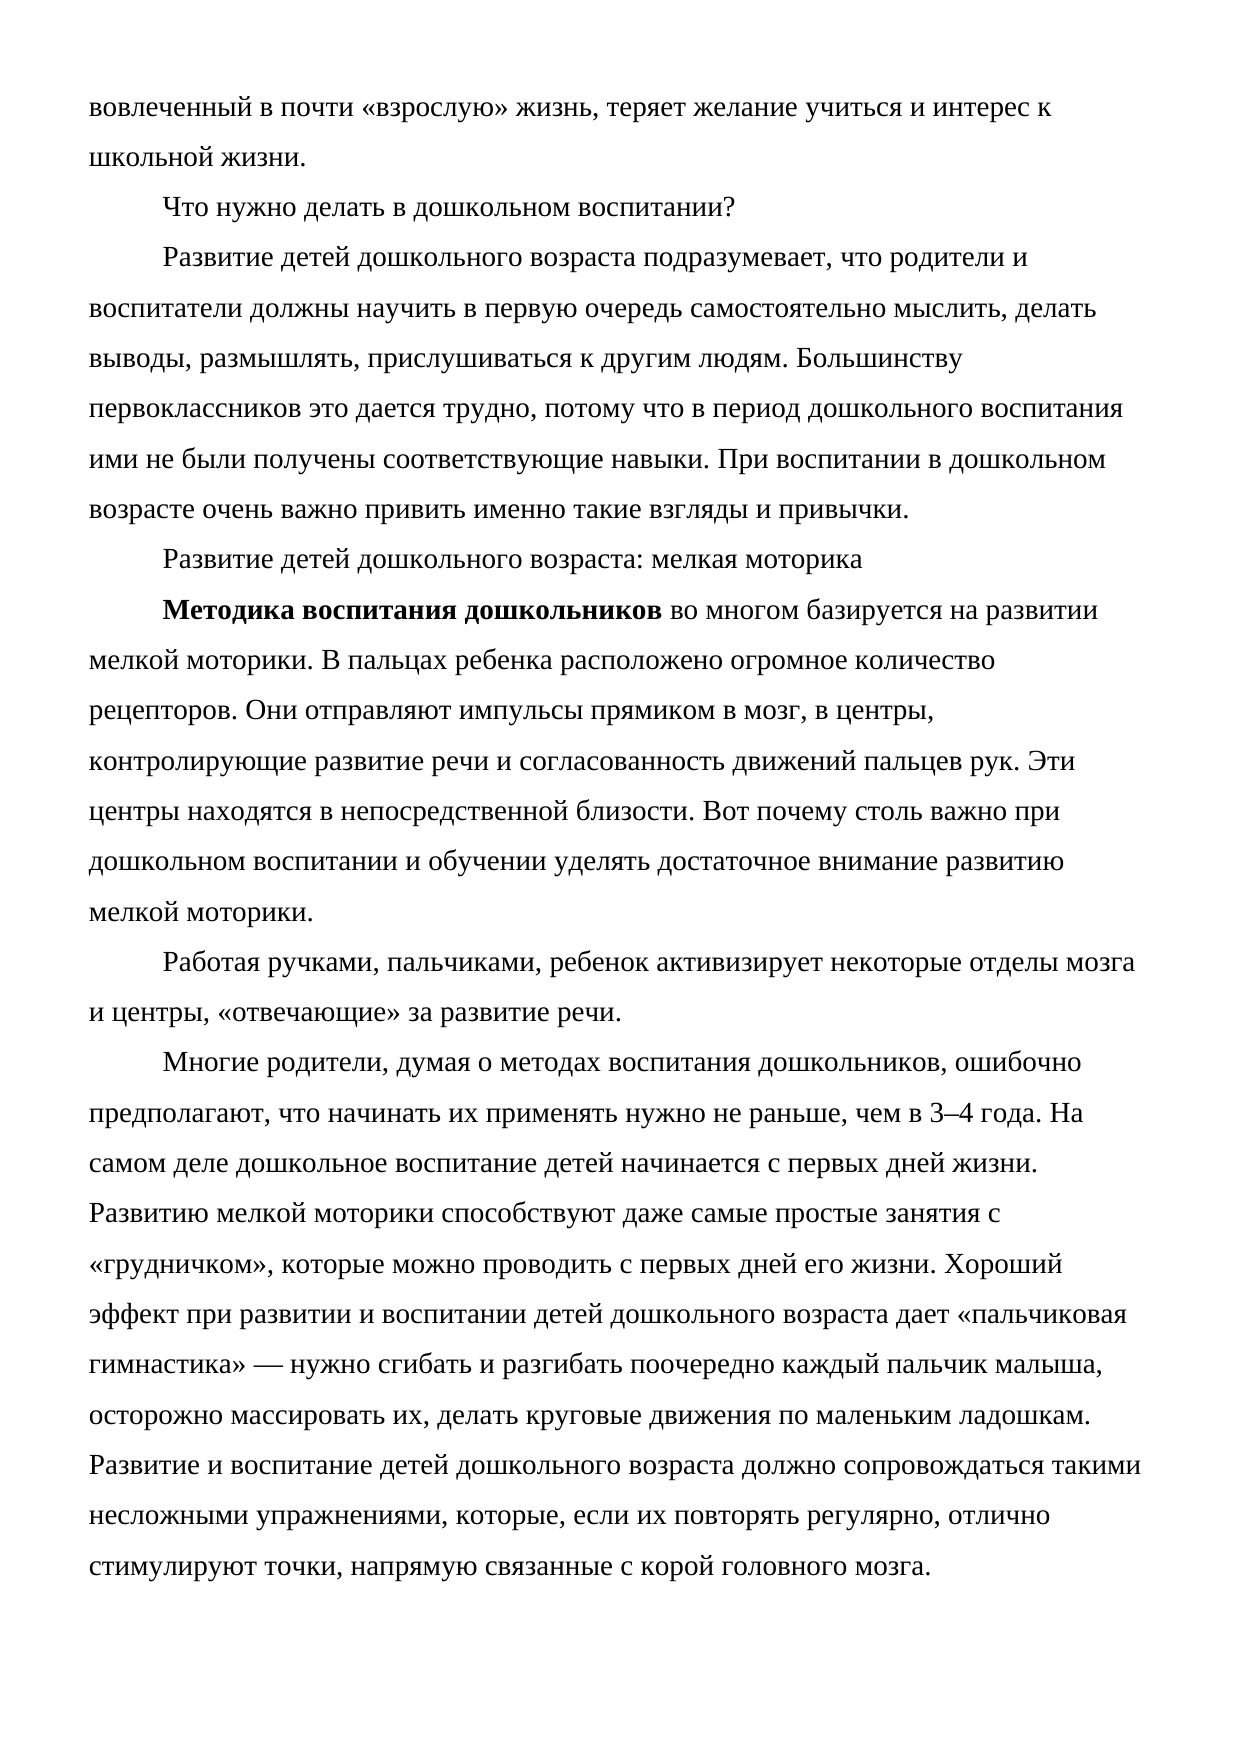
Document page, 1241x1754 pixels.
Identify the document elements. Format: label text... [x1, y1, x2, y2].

text Методика воспитания дошкольников во многом базируется на развитии мелкой моторики. В пальцах ребенка расположено огромное количество рецепторов. Они отправляют импульсы прямиком в мозг, в центры, контролирующие развитие речи и согласованность движений пальцев рук. Эти центры находятся в непосредственной близости. Вот почему столь важно при дошкольном воспитании и обучении уделять достаточное внимание развитию мелкой моторики. [89, 592, 1152, 927]
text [89, 89, 1152, 172]
text Развитие детей дошкольного возраста подразумевает, что родители и воспитатели должны научить в первую очередь самостоятельно мыслить, делать выводы, размышлять, прислушиваться к другим людям. Большинству первоклассников это дается трудно, потому что в период дошкольного воспитания ими не были получены соответствующие навыки. При воспитании в дошкольном возрасте очень важно привить именно такие взгляды и привычки. [89, 239, 1152, 525]
text Работая ручками, пальчиками, ребенок активизирует некоторые отделы мозга и центры, «отвечающие» за развитие речи. [89, 944, 1152, 1028]
text Развитие детей дошкольного возраста: мелкая моторика [89, 541, 1152, 575]
text Многие родители, думая о методах воспитания дошкольников, ошибочно предполагают, что начинать их применять нужно не раньше, чем в 3–4 года. На самом деле дошкольное воспитание детей начинается с первых дней жизни. Развитию мелкой моторики способствуют даже самые простые занятия с «грудничком», которые можно проводить с первых дней его жизни. Хороший эффект при развитии и воспитании детей дошкольного возраста дает «пальчиковая гимнастика» — нужно сгибать и разгибать поочередно каждый пальчик малыша, осторожно массировать их, делать круговые движения по маленьким ладошкам. Развитие и воспитание детей дошкольного возраста должно сопровождаться такими несложными упражнениями, которые, если их повторять регулярно, отлично стимулируют точки, напрямую связанные с корой головного мозга. [89, 1044, 1152, 1581]
text Что нужно делать в дошкольном воспитании? [89, 189, 1152, 223]
